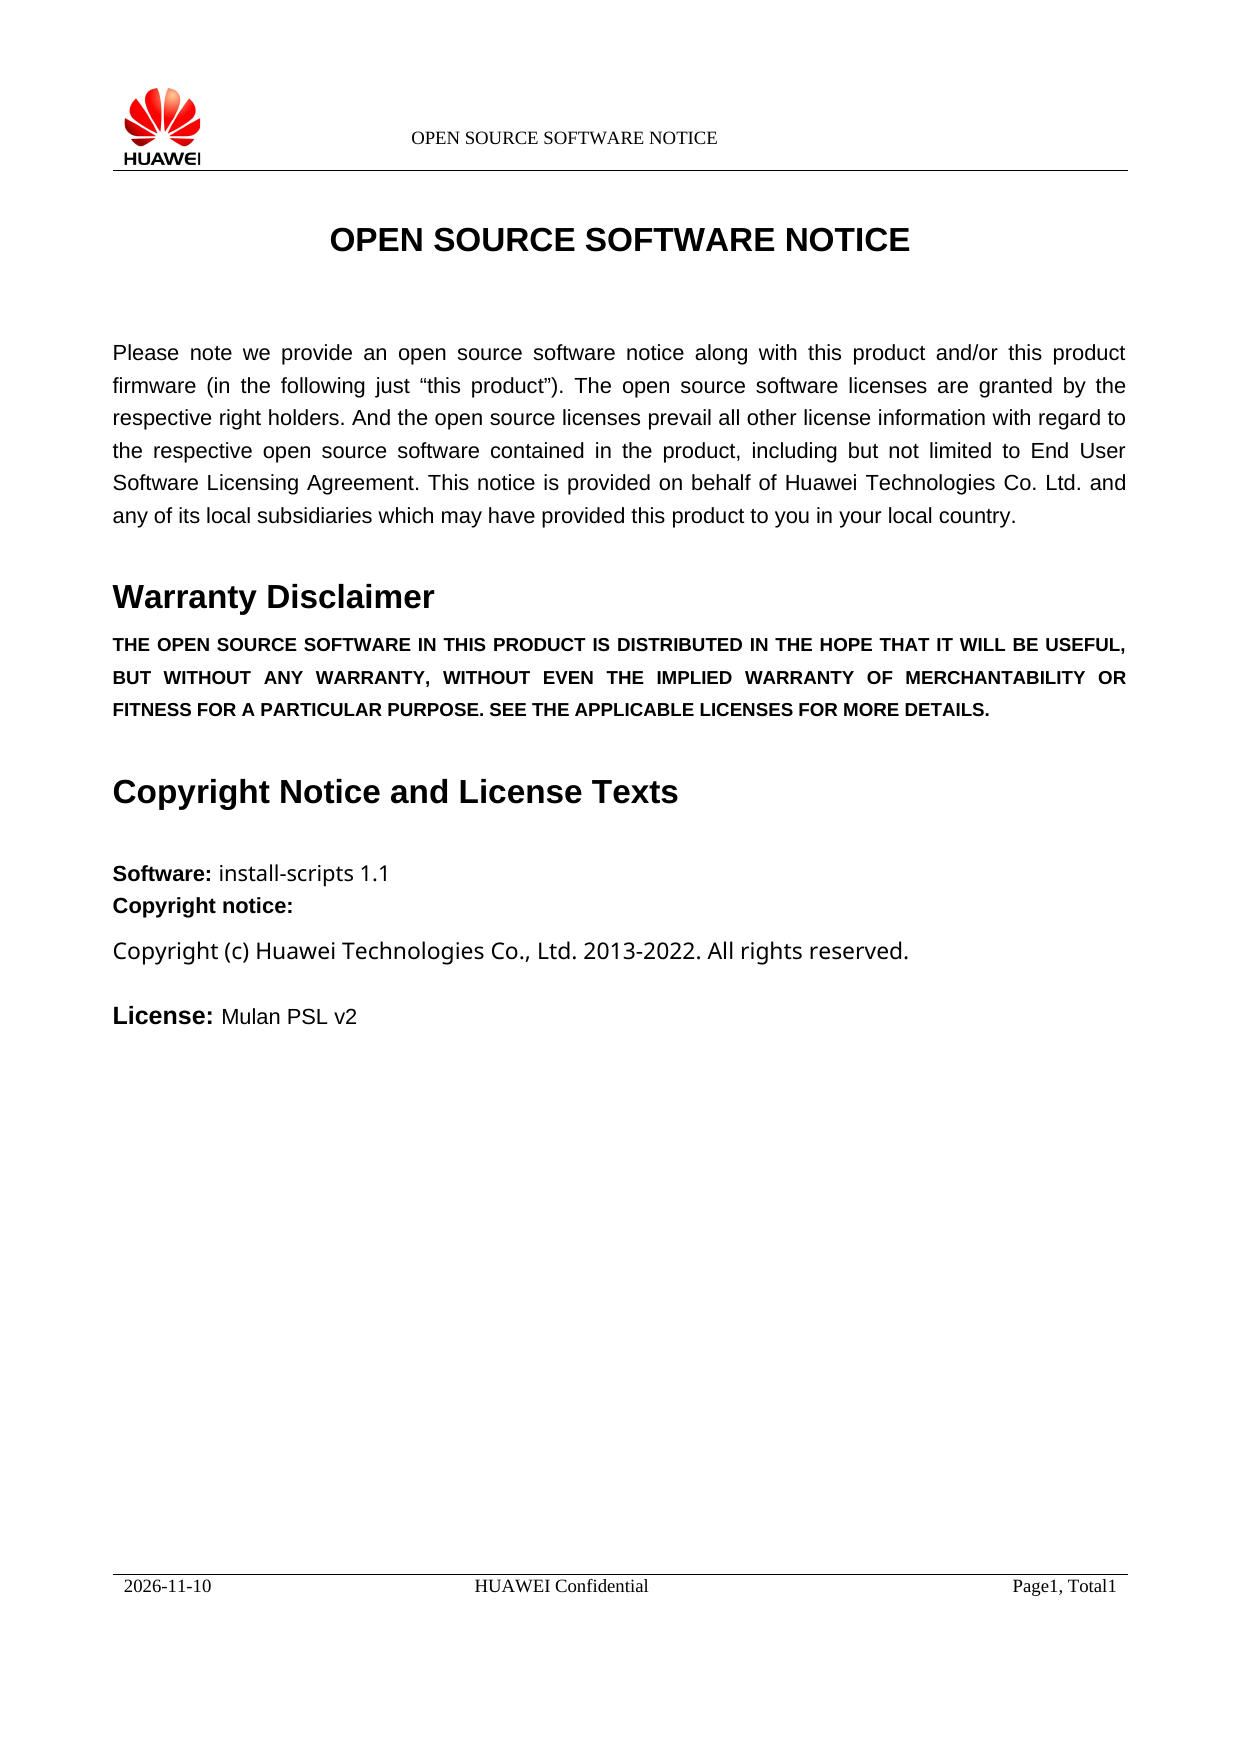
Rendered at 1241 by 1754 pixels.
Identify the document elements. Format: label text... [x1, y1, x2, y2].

text OPEN SOURCE SOFTWARE NOTICE [112, 206, 1128, 271]
text License: Mulan PSL v2 [112, 999, 1128, 1031]
text Copyright (c) Huawei Technologies Co., Ltd. 2013-2022. All rights reserved. [112, 934, 1128, 999]
text Warranty Disclaimer [112, 564, 1128, 629]
text Please note we provide an open source software notice along with this product and/or this product firmware (in the following just “this product”). The open source software licenses are granted by the respective right holders. And the open source licenses prevail all other license information with regard to the respective open source software contained in the product, including but not limited to End User Software Licensing Agreement. This notice is provided on behalf of Huawei Technologies Co. Ltd. and any of its local subsidiaries which may have provided this product to you in your local country. [112, 336, 1128, 531]
text Copyright Notice and License Texts [112, 759, 1128, 824]
text Copyright notice: [112, 889, 1128, 921]
title Software: install-scripts 1.1 [112, 856, 1128, 889]
text The open source software in this product is distributed in the hope that it will be useful, but WITHOUT ANY WARRANTY, without even the implied warranty of MERCHANTABILITY or FITNESS FOR A PARTICULAR PURPOSE. See the applicable licenses for more details. [112, 629, 1128, 726]
picture [124, 88, 201, 165]
